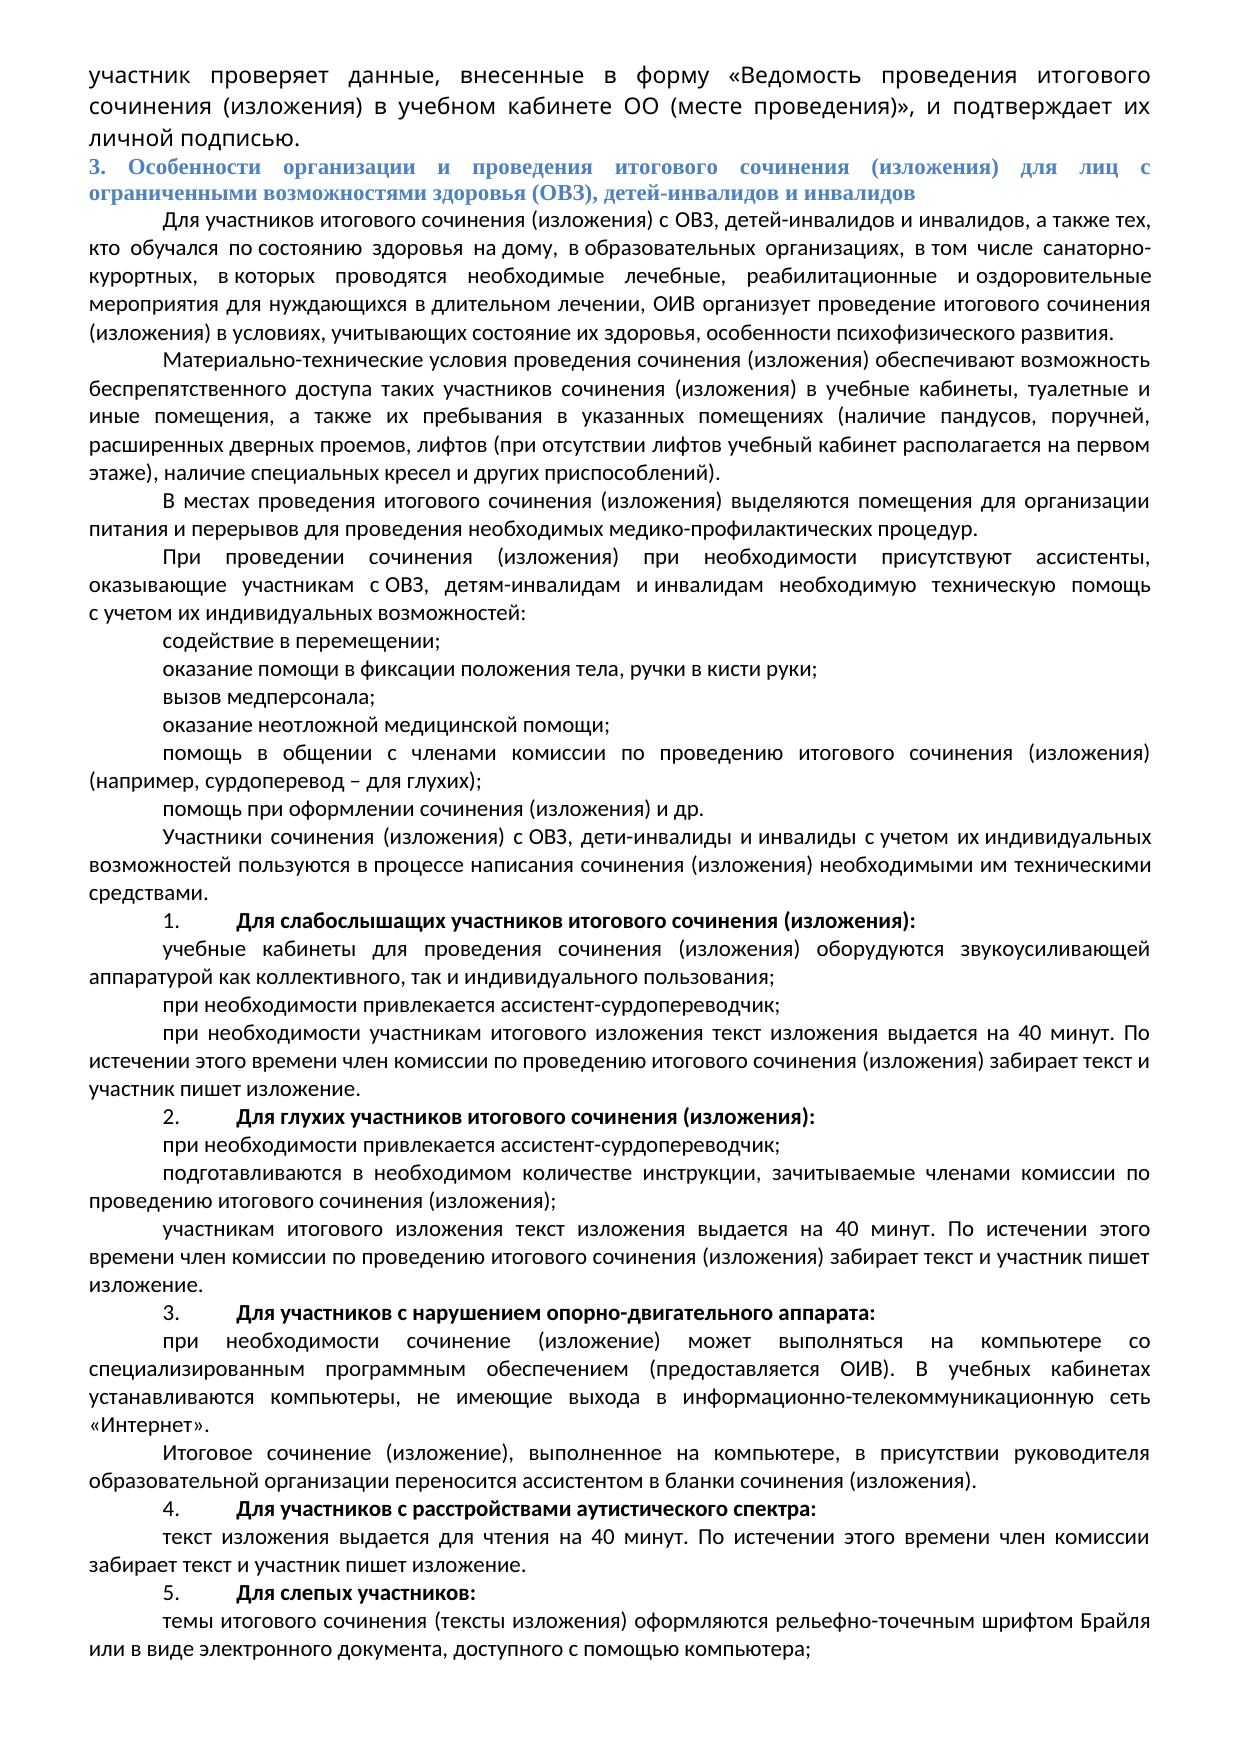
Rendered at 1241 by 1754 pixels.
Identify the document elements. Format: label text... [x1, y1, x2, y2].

text Участники сочинения (изложения) с ОВЗ, дети-инвалиды и инвалиды с учетом их индивидуальных возможностей пользуются в процессе написания сочинения (изложения) необходимыми им техническими средствами. [89, 822, 1152, 906]
text темы итогового сочинения (тексты изложения) оформляются рельефно-точечным шрифтом Брайля или в виде электронного документа, доступного с помощью компьютера; [89, 1607, 1152, 1663]
text при необходимости привлекается ассистент-сурдопереводчик; [89, 1130, 1152, 1158]
text помощь в общении с членами комиссии по проведению итогового сочинения (изложения) (например, сурдоперевод – для глухих); [89, 738, 1152, 794]
list Для глухих участников итогового сочинения (изложения): [89, 1102, 1152, 1130]
text участникам итогового изложения текст изложения выдается на 40 минут. По истечении этого времени член комиссии по проведению итогового сочинения (изложения) забирает текст и участник пишет изложение. [89, 1214, 1152, 1298]
text текст изложения выдается для чтения на 40 минут. По истечении этого времени член комиссии забирает текст и участник пишет изложение. [89, 1522, 1152, 1578]
text при необходимости участникам итогового изложения текст изложения выдается на 40 минут. По истечении этого времени член комиссии по проведению итогового сочинения (изложения) забирает текст и участник пишет изложение. [89, 1018, 1152, 1102]
list Для участников с расстройствами аутистического спектра: [89, 1494, 1152, 1522]
text При проведении сочинения (изложения) при необходимости присутствуют ассистенты, оказывающие участникам с ОВЗ, детям-инвалидам и инвалидам необходимую техническую помощь с учетом их индивидуальных возможностей: [89, 542, 1152, 626]
text вызов медперсонала; [89, 682, 1152, 710]
text помощь при оформлении сочинения (изложения) и др. [89, 794, 1152, 822]
text Итоговое сочинение (изложение), выполненное на компьютере, в присутствии руководителя образовательной организации переносится ассистентом в бланки сочинения (изложения). [89, 1438, 1152, 1494]
text содействие в перемещении; [89, 626, 1152, 654]
list Для участников с нарушением опорно-двигательного аппарата: [89, 1298, 1152, 1326]
text оказание помощи в фиксации положения тела, ручки в кисти руки; [89, 654, 1152, 682]
text при необходимости привлекается ассистент-сурдопереводчик; [89, 990, 1152, 1018]
text Материально-технические условия проведения сочинения (изложения) обеспечивают возможность беспрепятственного доступа таких участников сочинения (изложения) в учебные кабинеты, туалетные и иные помещения, а также их пребывания в указанных помещениях (наличие пандусов, поручней, расширенных дверных проемов, лифтов (при отсутствии лифтов учебный кабинет располагается на первом этаже), наличие специальных кресел и других приспособлений). [89, 346, 1152, 486]
list Для слепых участников: [89, 1578, 1152, 1607]
text учебные кабинеты для проведения сочинения (изложения) оборудуются звукоусиливающей аппаратурой как коллективного, так и индивидуального пользования; [89, 934, 1152, 990]
text оказание неотложной медицинской помощи; [89, 710, 1152, 738]
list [89, 59, 1152, 153]
text В местах проведения итогового сочинения (изложения) выделяются помещения для организации питания и перерывов для проведения необходимых медико-профилактических процедур. [89, 486, 1152, 542]
subtitle 3. Особенности организации и проведения итогового сочинения (изложения) для лиц с ограниченными возможностями здоровья (ОВЗ), детей-инвалидов и инвалидов [89, 153, 1152, 206]
text подготавливаются в необходимом количестве инструкции, зачитываемые членами комиссии по проведению итогового сочинения (изложения); [89, 1158, 1152, 1214]
text Для участников итогового сочинения (изложения) с ОВЗ, детей-инвалидов и инвалидов, а также тех, кто обучался по состоянию здоровья на дому, в образовательных организациях, в том числе санаторно-курортных, в которых проводятся необходимые лечебные, реабилитационные и оздоровительные мероприятия для нуждающихся в длительном лечении, ОИВ организует проведение итогового сочинения (изложения) в условиях, учитывающих состояние их здоровья, особенности психофизического развития. [89, 206, 1152, 346]
list Для слабослышащих участников итогового сочинения (изложения): [89, 906, 1152, 934]
text при необходимости сочинение (изложение) может выполняться на компьютере со специализированным программным обеспечением (предоставляется ОИВ). В учебных кабинетах устанавливаются компьютеры, не имеющие выхода в информационно-телекоммуникационную сеть «Интернет». [89, 1326, 1152, 1438]
